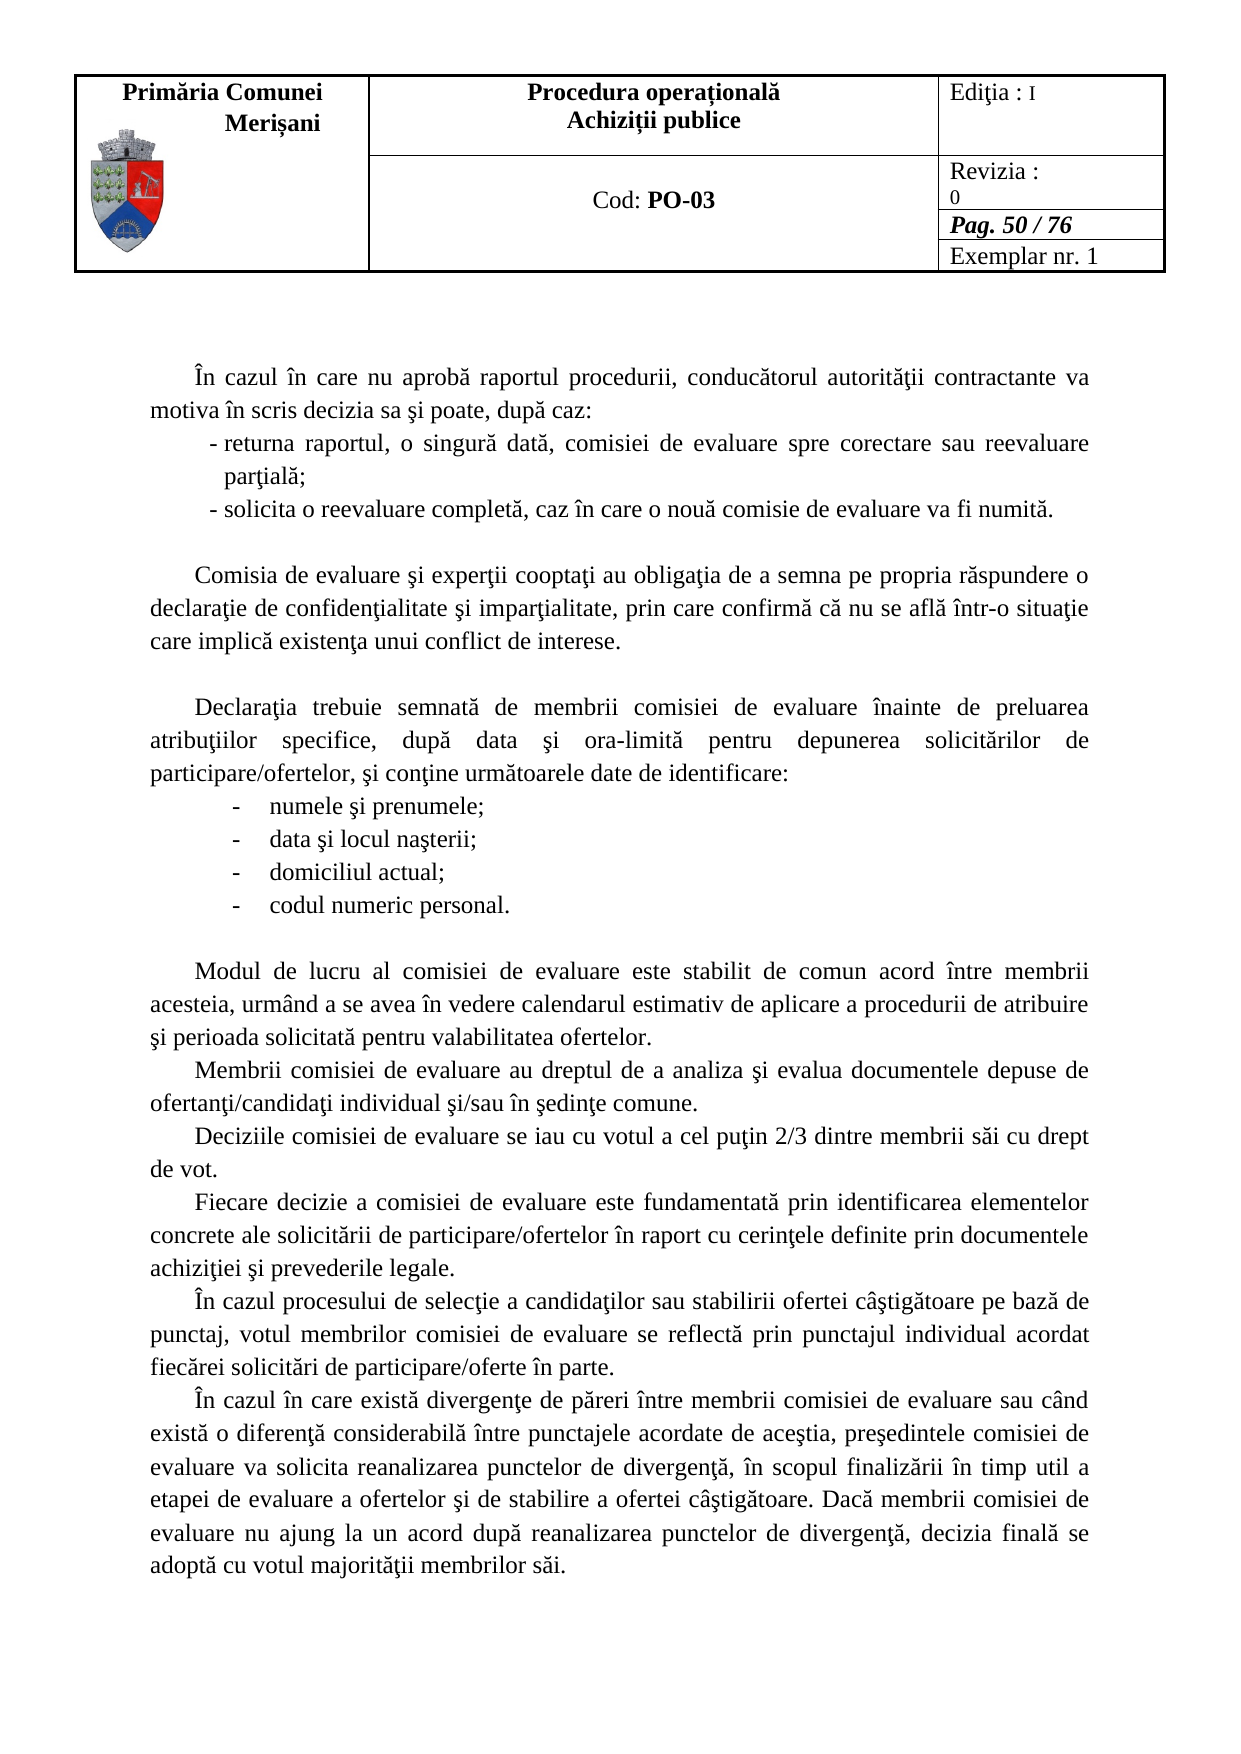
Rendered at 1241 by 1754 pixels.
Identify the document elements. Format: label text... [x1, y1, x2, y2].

list domiciliul actual; [232, 857, 1090, 886]
text Membrii comisiei de evaluare au dreptul de a analiza şi evalua documentele depuse de ofertanţi/candidaţi individual şi/sau în şedinţe comune. [150, 1055, 1090, 1117]
text Fiecare decizie a comisiei de evaluare este fundamentată prin identificarea elementelor concrete ale solicitării de participare/ofertelor în raport cu cerinţele definite prin documentele achiziţiei şi prevederile legale. [150, 1187, 1090, 1282]
text Comisia de evaluare şi experţii cooptaţi au obligaţia de a semna pe propria răspundere o declaraţie de confidenţialitate şi imparţialitate, prin care confirmă că nu se află într-o situaţie care implică existenţa unui conflict de interese. [150, 560, 1090, 655]
list codul numeric personal. [232, 890, 1090, 919]
picture [83, 119, 169, 257]
list numele şi prenumele; [232, 791, 1090, 820]
text Declaraţia trebuie semnată de membrii comisiei de evaluare înainte de preluarea atribuţiilor specifice, după data şi ora-limită pentru depunerea solicitărilor de participare/ofertelor, şi conţine următoarele date de identificare: [150, 692, 1090, 787]
list data şi locul naşterii; [232, 824, 1090, 853]
list solicita o reevaluare completă, caz în care o nouă comisie de evaluare va fi numită. [209, 494, 1090, 523]
text În cazul în care nu aprobă raportul procedurii, conducătorul autorităţii contractante va motiva în scris decizia sa şi poate, după caz: [150, 362, 1090, 424]
text Modul de lucru al comisiei de evaluare este stabilit de comun acord între membrii acesteia, urmând a se avea în vedere calendarul estimativ de aplicare a procedurii de atribuire şi perioada solicitată pentru valabilitatea ofertelor. [150, 956, 1090, 1051]
list returna raportul, o singură dată, comisiei de evaluare spre corectare sau reevaluare parţială; [209, 428, 1090, 490]
text Deciziile comisiei de evaluare se iau cu votul a cel puţin 2/3 dintre membrii săi cu drept de vot. [150, 1121, 1090, 1183]
text În cazul în care există divergenţe de păreri între membrii comisiei de evaluare sau când există o diferenţă considerabilă între punctajele acordate de aceştia, preşedintele comisiei de evaluare va solicita reanalizarea punctelor de divergenţă, în scopul finalizării în timp util a etapei de evaluare a ofertelor şi de stabilire a ofertei câştigătoare. Dacă membrii comisiei de evaluare nu ajung la un acord după reanalizarea punctelor de divergenţă, decizia finală se adoptă cu votul majorităţii membrilor săi. [150, 1386, 1090, 1579]
text În cazul procesului de selecţie a candidaţilor sau stabilirii ofertei câştigătoare pe bază de punctaj, votul membrilor comisiei de evaluare se reflectă prin punctajul individual acordat fiecărei solicitări de participare/oferte în parte. [150, 1286, 1090, 1381]
